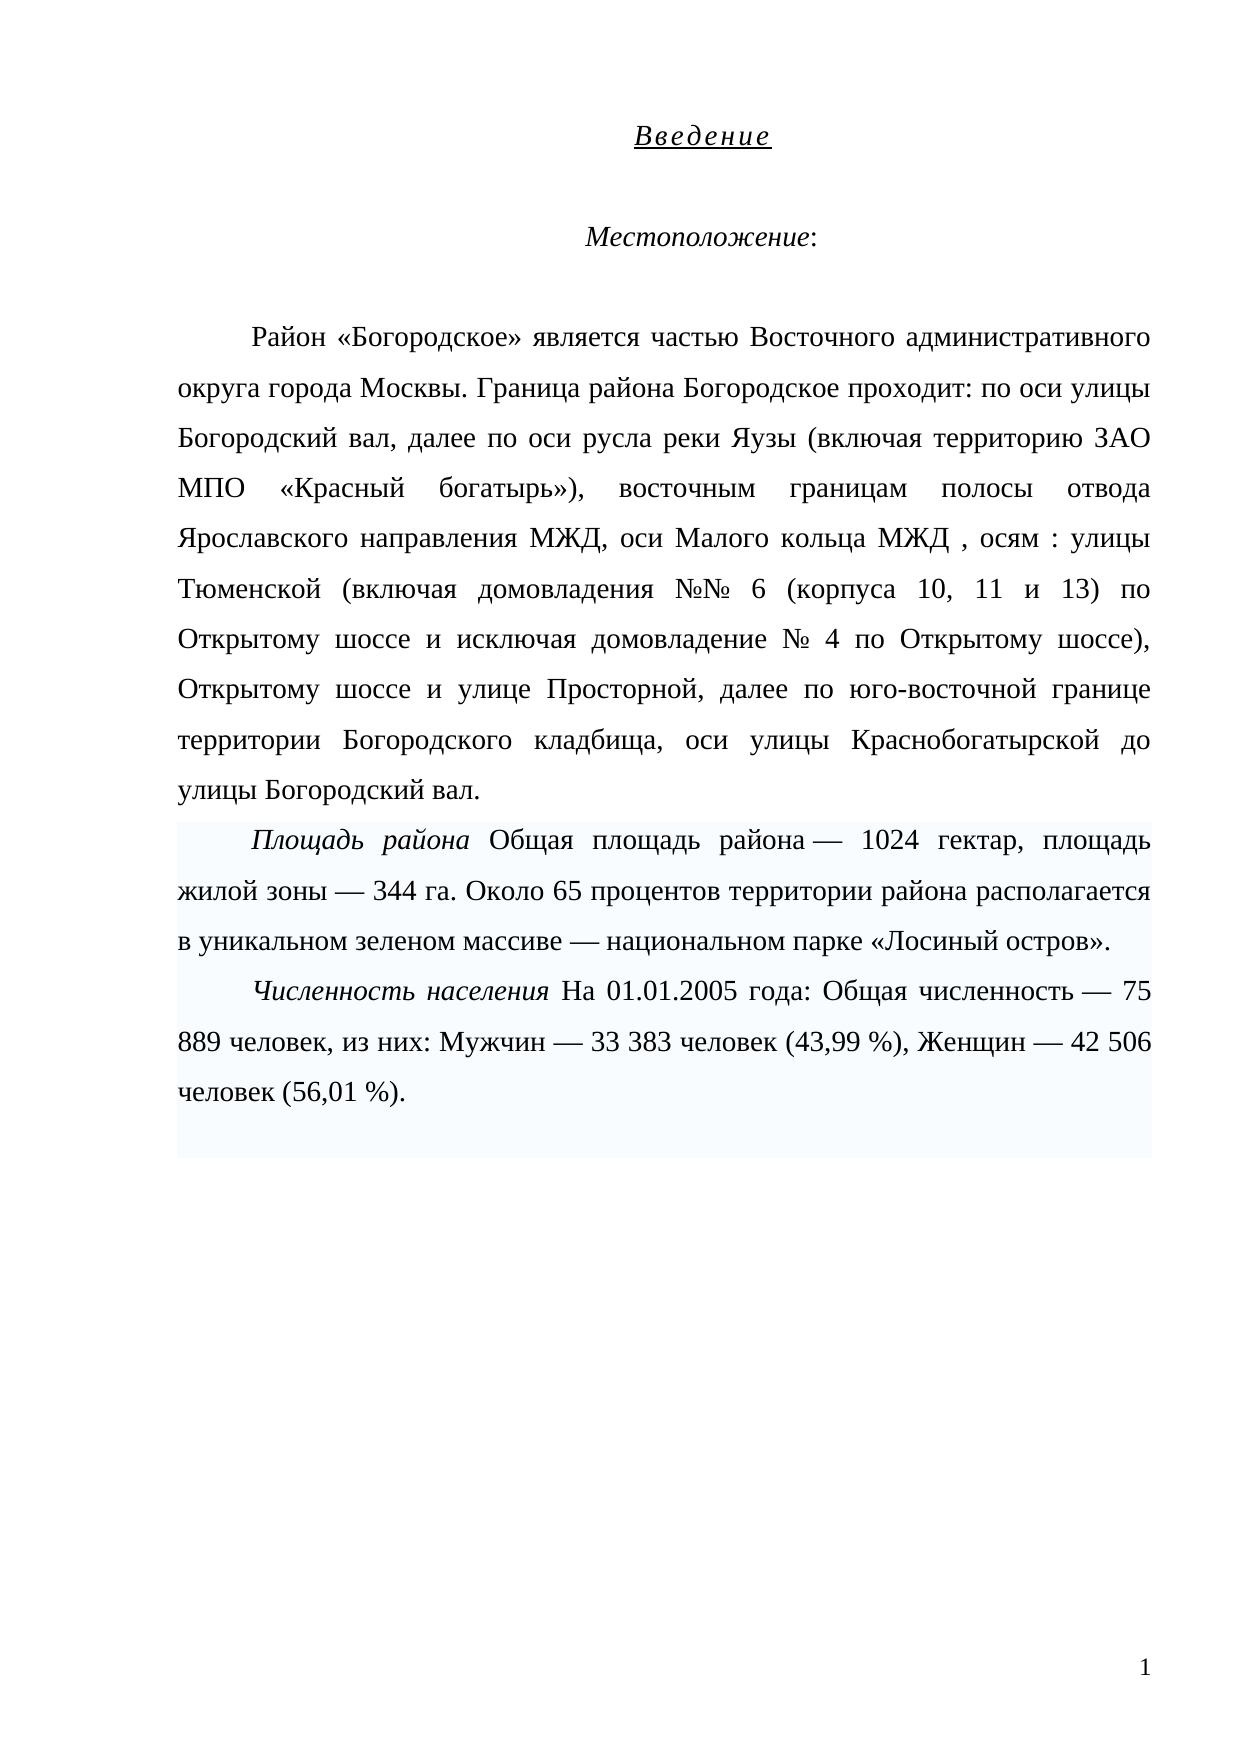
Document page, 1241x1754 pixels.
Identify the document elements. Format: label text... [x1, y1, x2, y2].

text Местоположение: [177, 219, 1152, 252]
text Район «Богородское» является частью Восточного административного округа города Москвы. Граница района Богородское проходит: по оси улицы Богородский вал, далее по оси русла реки Яузы (включая территорию ЗАО МПО «Красный богатырь»), восточным границам полосы отвода Ярославского направления МЖД, оси Малого кольца МЖД , осям : улицы Тюменской (включая домовладения №№ 6 (корпуса 10, 11 и 13) по Открытому шоссе и исключая домовладение № 4 по Открытому шоссе), Открытому шоссе и улице Просторной, далее по юго-восточной границе территории Богородского кладбища, оси улицы Краснобогатырской до улицы Богородский вал. [177, 319, 1152, 806]
text Численность населения На 01.01.2005 года: Общая численность — 75 889 человек, из них: Мужчин — 33 383 человек (43,99 %), Женщин — 42 506 человек (56,01 %). [177, 973, 1152, 1108]
text Введение [177, 118, 1152, 152]
text Площадь района Общая площадь района — , площадь жилой зоны — . Около 65 процентов территории района располагается в уникальном зеленом массиве — национальном парке «Лосиный остров». [177, 822, 1152, 957]
